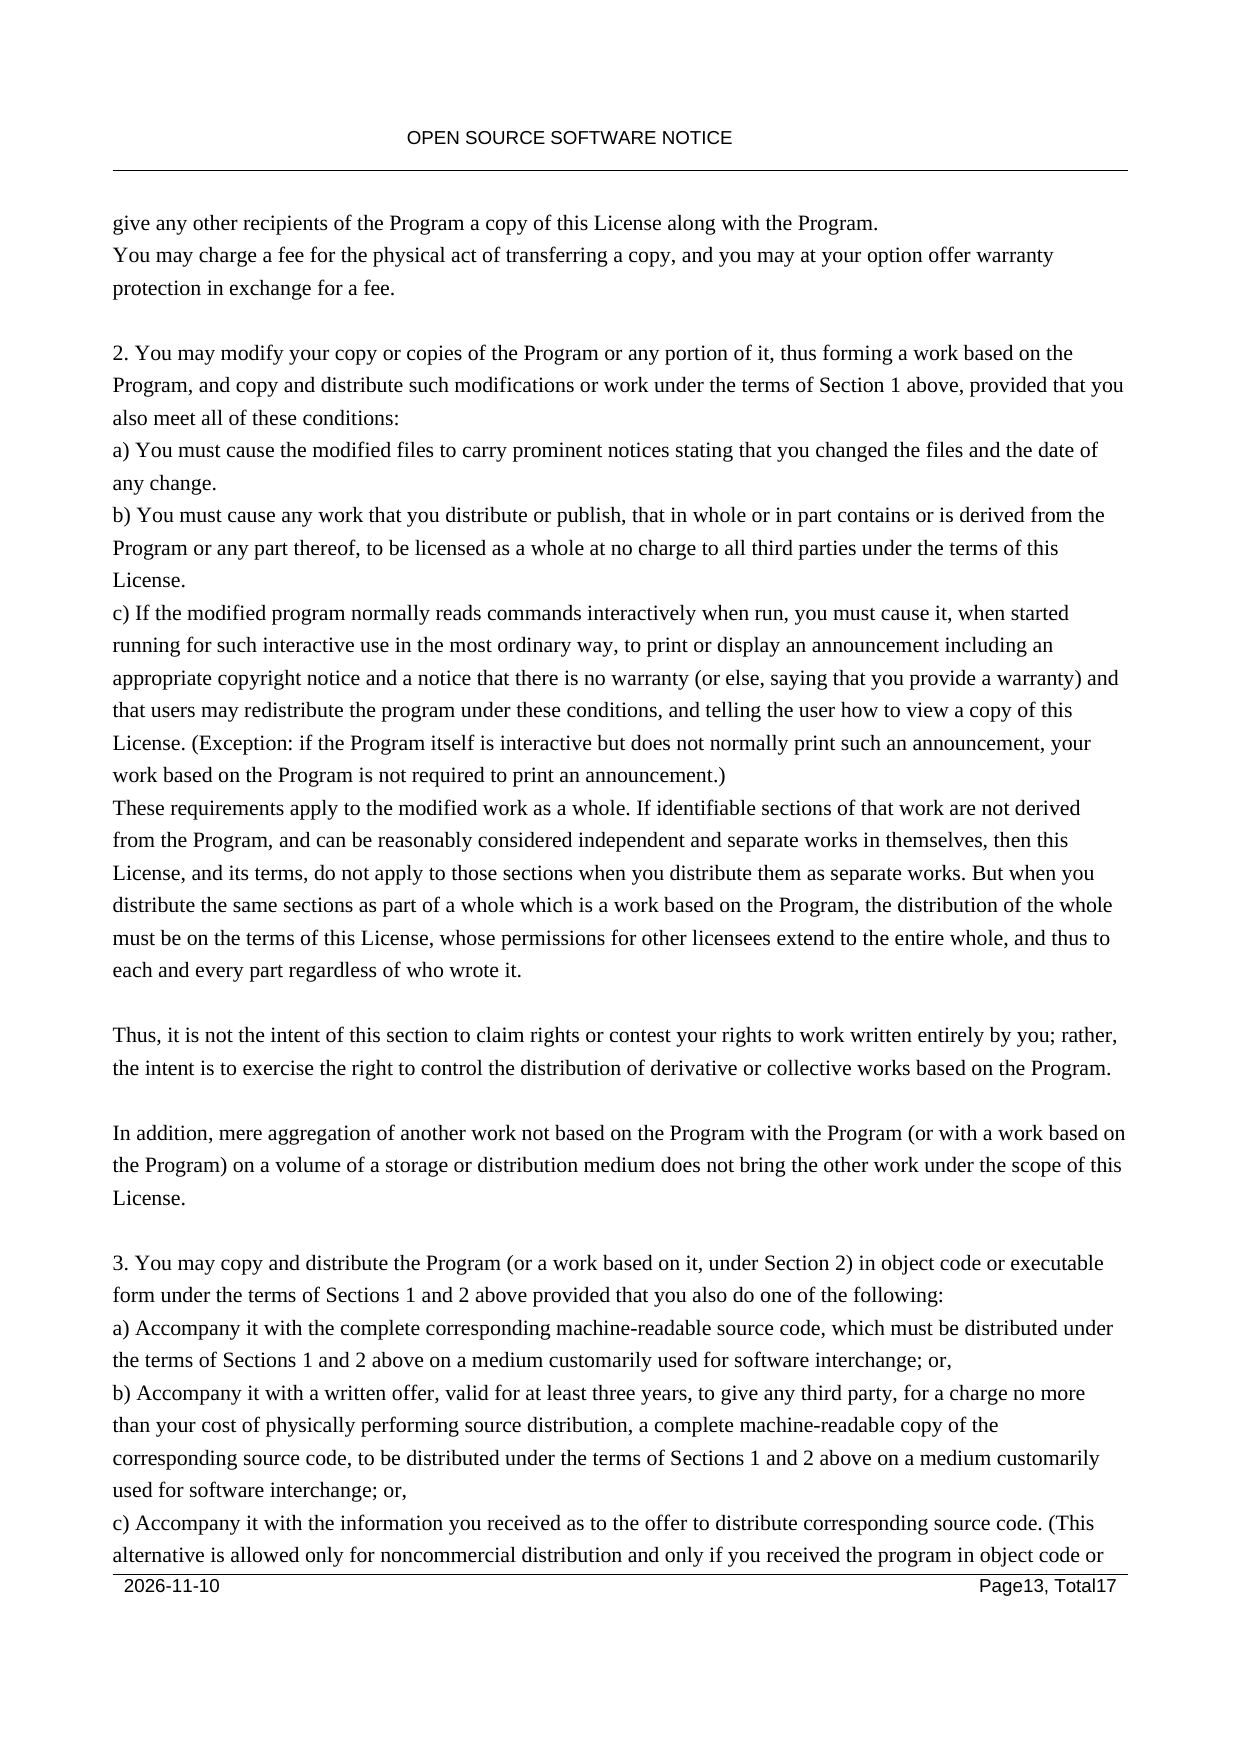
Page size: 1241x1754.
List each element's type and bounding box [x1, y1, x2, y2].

text [112, 206, 1128, 1571]
